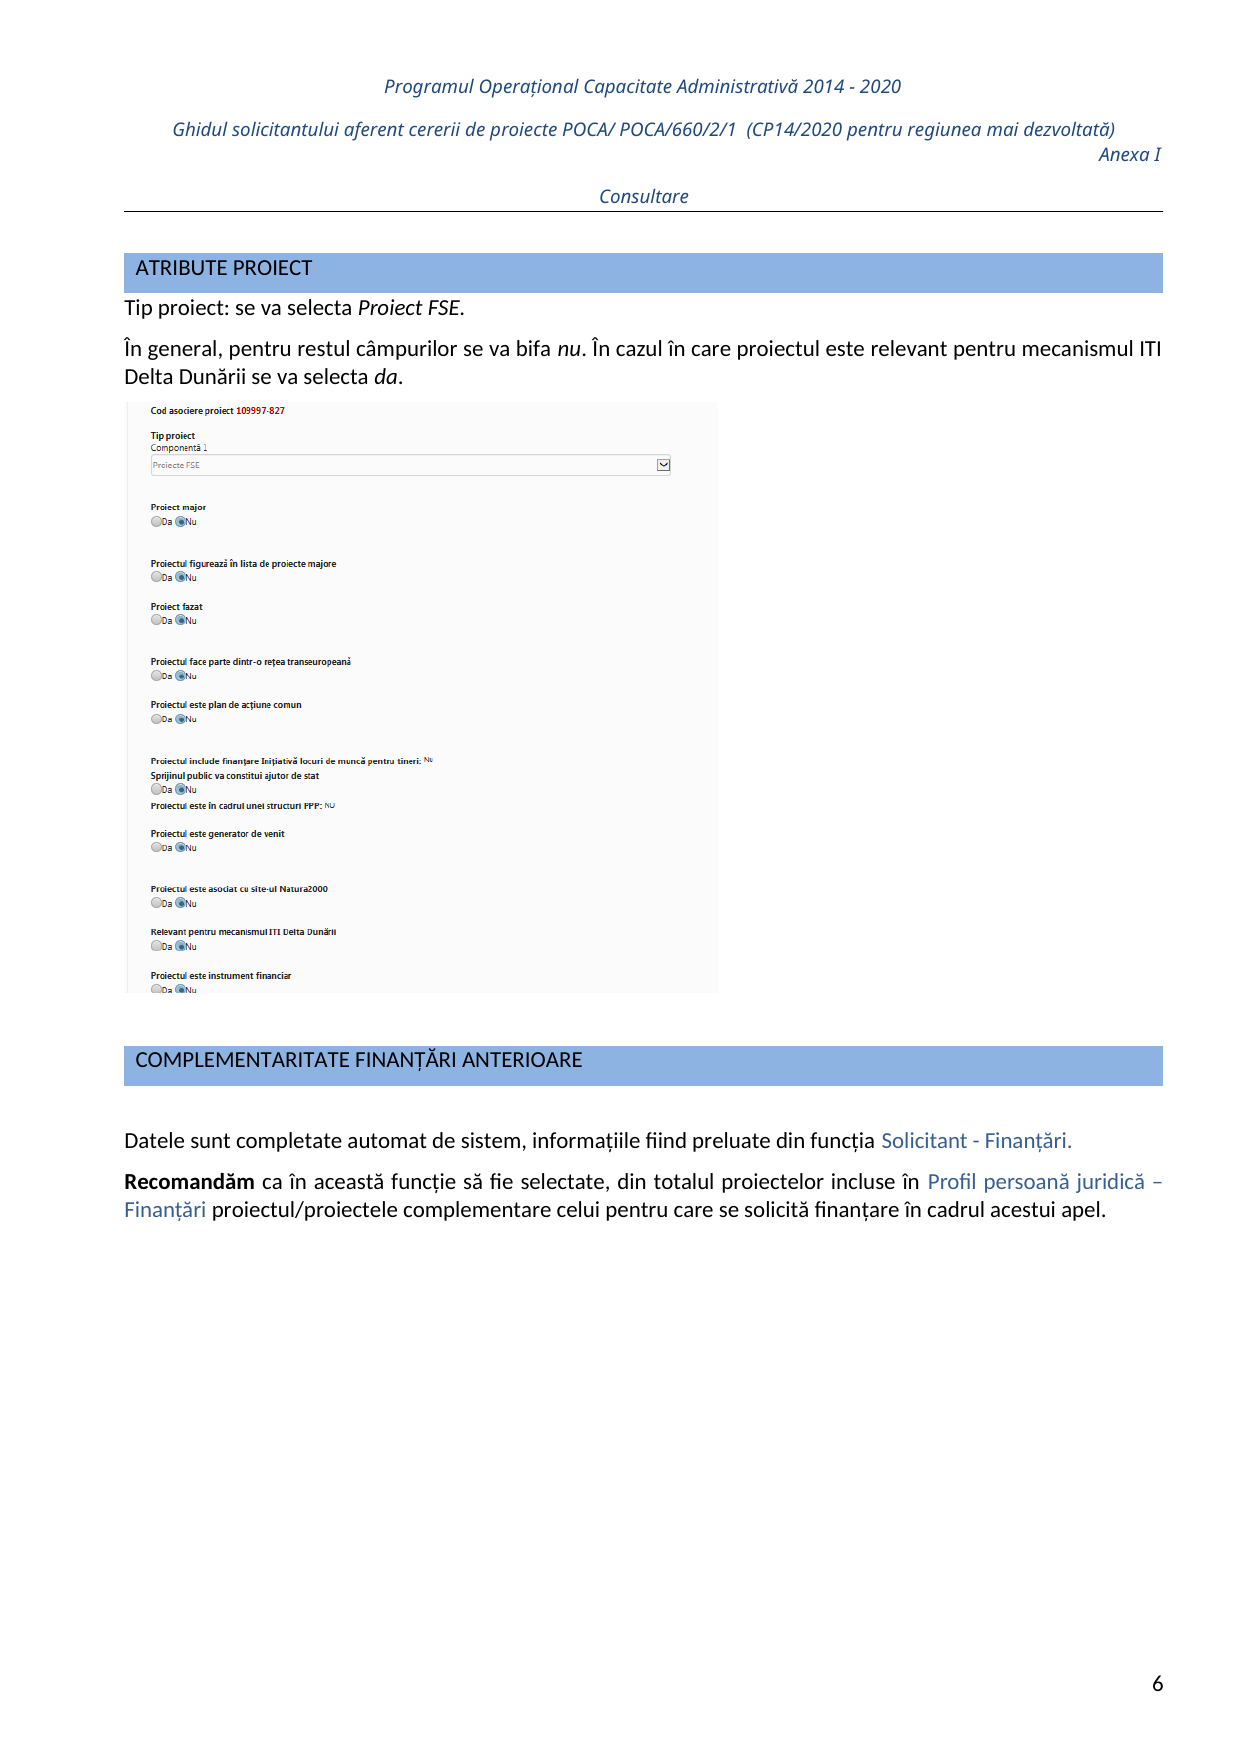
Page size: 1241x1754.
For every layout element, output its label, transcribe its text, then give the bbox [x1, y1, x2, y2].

text Tip proiect: se va selecta Proiect FSE. [124, 293, 1163, 321]
table_header ATRIBUTE PROIECT [124, 253, 1163, 293]
text În general, pentru restul câmpurilor se va bifa nu. În cazul în care proiectul este relevant pentru mecanismul ITI Delta Dunării se va selecta da. [403, 334, 1163, 390]
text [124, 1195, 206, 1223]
text Datele sunt completate automat de sistem, informațiile fiind preluate din funcția Solicitant - Finanțări. [881, 1127, 1163, 1155]
table_header COMPLEMENTARITATE FINANȚĂRI ANTERIOARE [124, 1046, 1163, 1086]
picture [124, 402, 718, 993]
